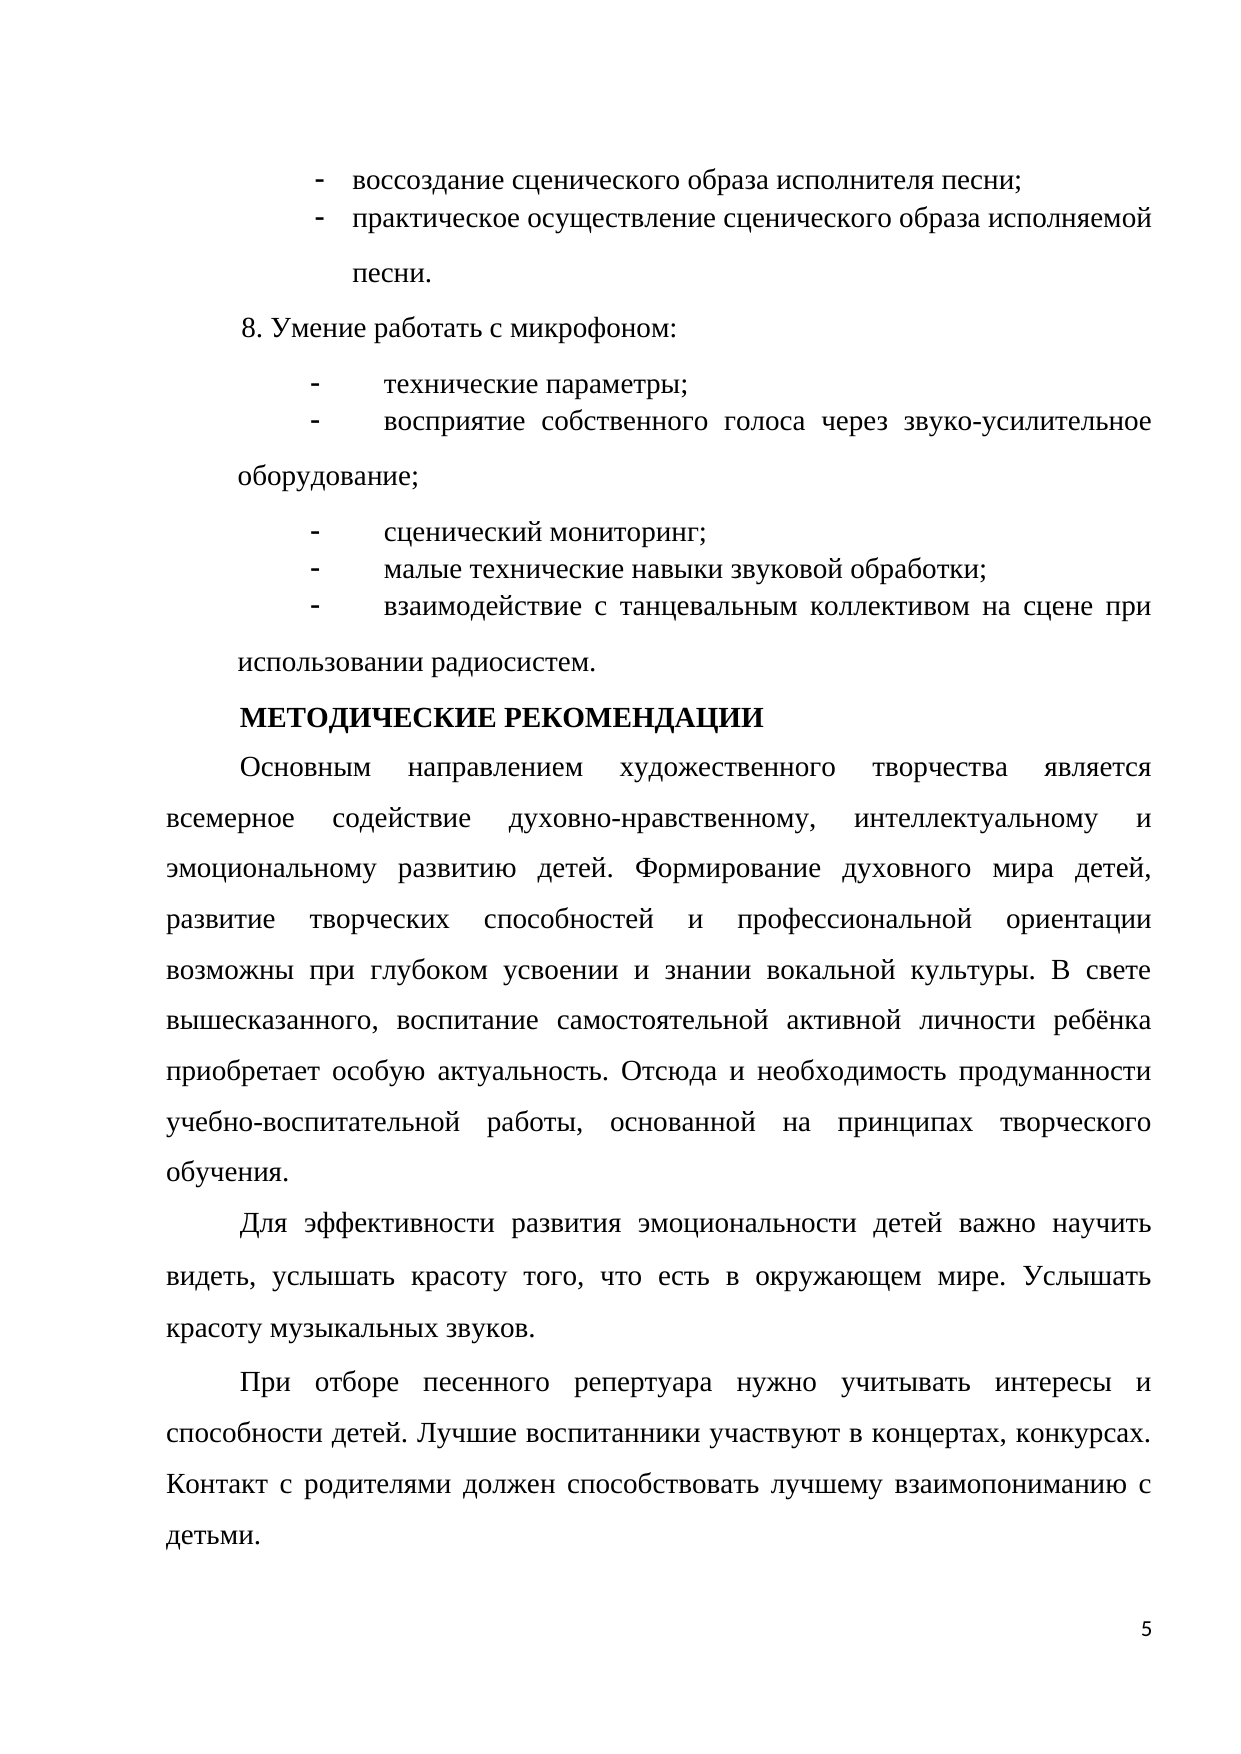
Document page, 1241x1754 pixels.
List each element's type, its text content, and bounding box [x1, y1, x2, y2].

text Основным направлением художественного творчества является всемерное содействие духовно-нравственному, интеллектуальному и эмоциональному развитию детей. Формирование духовного мира детей, развитие творческих способностей и профессиональной ориентации возможны при глубоком усвоении и знании вокальной культуры. В свете вышесказанного, воспитание самостоятельной активной личности ребёнка приобретает особую актуальность. Отсюда и необходимость продуманности учебно-воспитательной работы, основанной на принципах творческого обучения. [166, 749, 1152, 1188]
text При отборе песенного репертуара нужно учитывать интересы и способности детей. Лучшие воспитанники участвуют в концертах, конкурсах. Контакт с родителями должен способствовать лучшему взаимопониманию с детьми. [166, 1364, 1152, 1551]
list малые технические навыки звуковой обработки; [237, 551, 1152, 585]
text Для эффективности развития эмоциональности детей важно научить видеть, услышать красоту того, что есть в окружающем мире. Услышать красоту музыкальных звуков. [166, 1205, 1152, 1344]
list практическое осуществление сценического образа исполняемой песни. [314, 200, 1152, 288]
text МЕТОДИЧЕСКИЕ РЕКОМЕНДАЦИИ [239, 700, 1152, 733]
list воссоздание сценического образа исполнителя песни; [314, 162, 1152, 196]
text 8. Умение работать с микрофоном: [241, 310, 1152, 344]
list сценический мониторинг; [237, 514, 1152, 547]
list восприятие собственного голоса через звуко-усилительное оборудование; [237, 403, 1152, 492]
list технические параметры; [237, 366, 1152, 399]
list взаимодействие с танцевальным коллективом на сцене при использовании радиосистем. [237, 588, 1152, 677]
